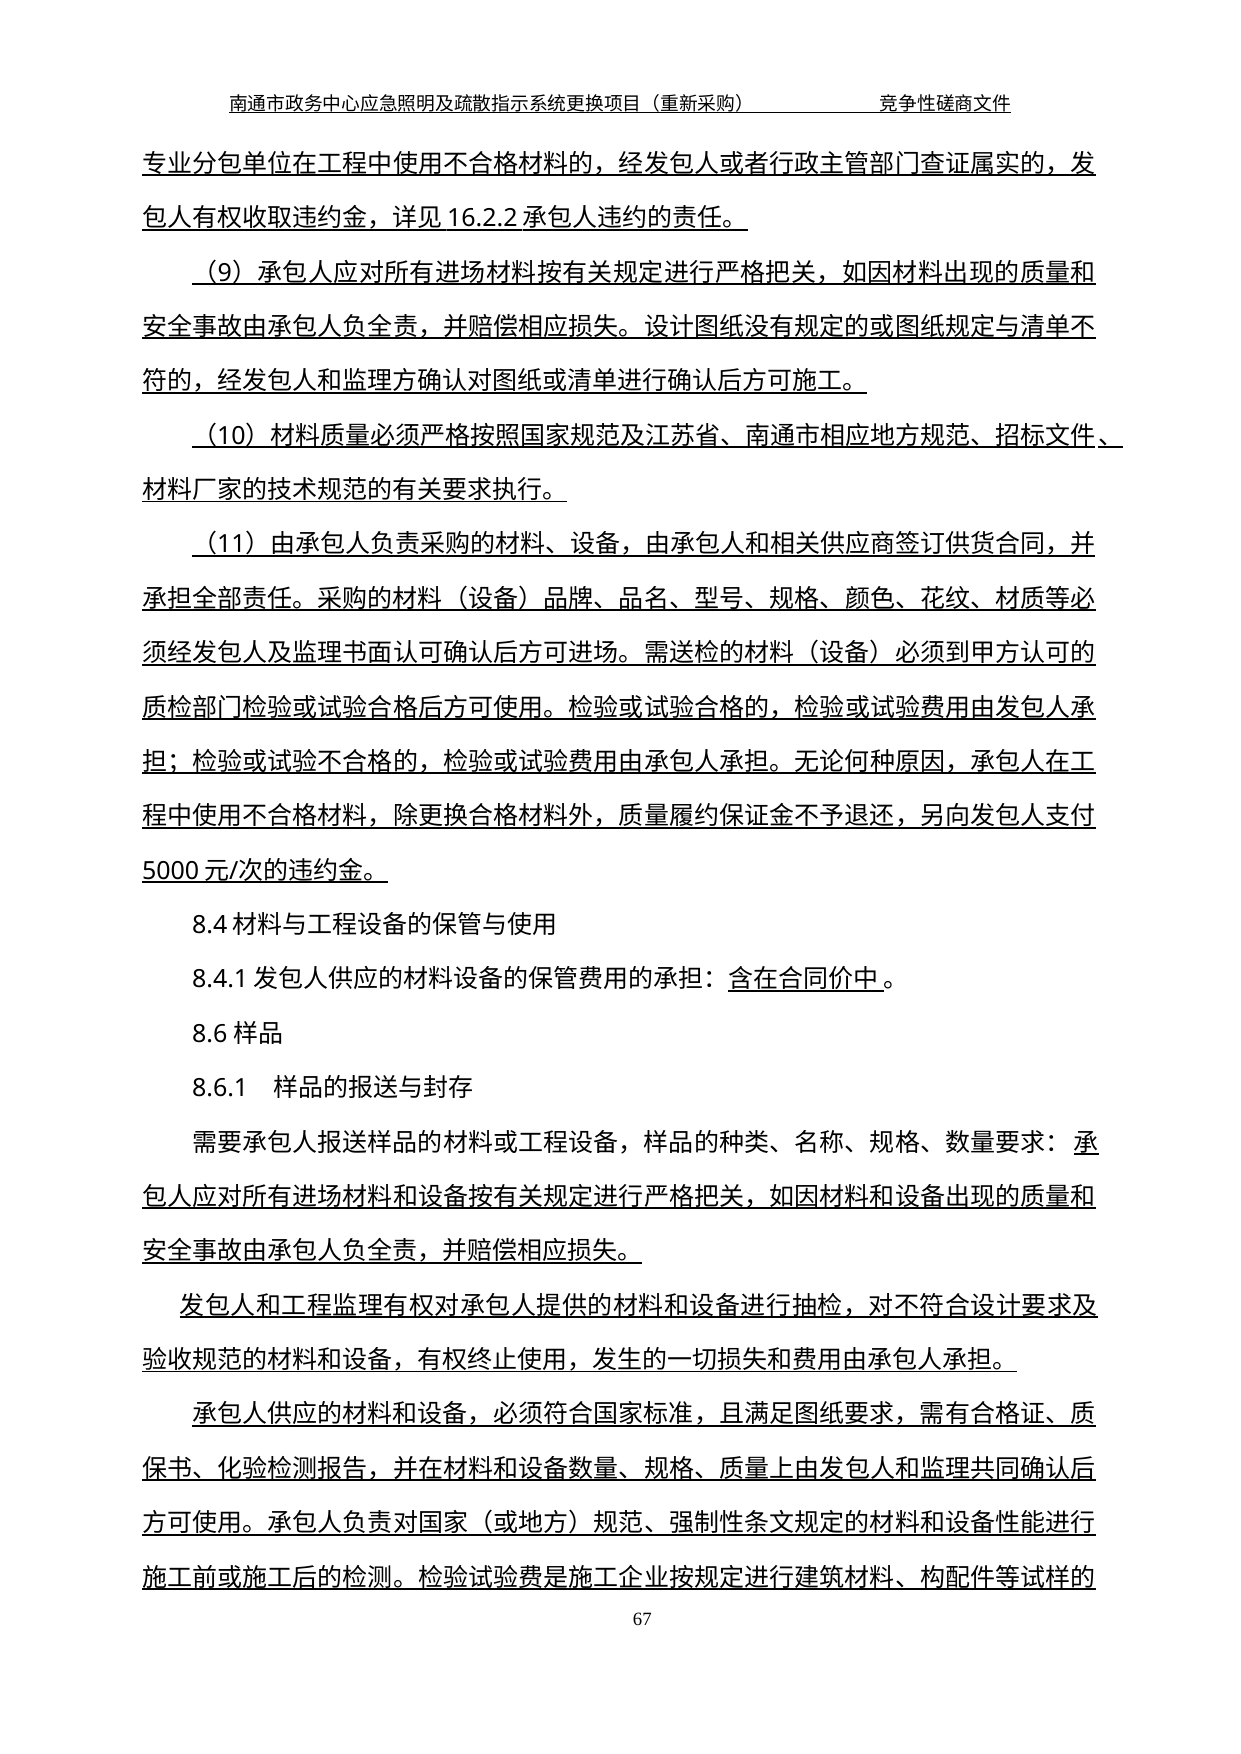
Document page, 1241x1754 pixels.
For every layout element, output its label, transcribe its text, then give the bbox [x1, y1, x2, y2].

text 8.4.1发包人供应的材料设备的保管费用的承担：含在合同价中 。 [142, 959, 1098, 995]
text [142, 1394, 1098, 1593]
text （10）材料质量必须严格按照国家规范及江苏省、南通市相应地方规范、招标文件、材料厂家的技术规范的有关要求执行。 [142, 415, 1098, 506]
text 发包人和工程监理有权对承包人提供的材料和设备进行抽检，对不符合设计要求及验收规范的材料和设备，有权终止使用，发生的一切损失和费用由承包人承担。 [142, 1285, 1098, 1376]
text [142, 143, 1098, 234]
text 8.4材料与工程设备的保管与使用 [142, 904, 1098, 941]
text （9）承包人应对所有进场材料按有关规定进行严格把关，如因材料出现的质量和安全事故由承包人负全责，并赔偿相应损失。设计图纸没有规定的或图纸规定与清单不符的，经发包人和监理方确认对图纸或清单进行确认后方可施工。 [142, 252, 1098, 397]
text 8.6 样品 [142, 1013, 1098, 1049]
text （11）由承包人负责采购的材料、设备，由承包人和相关供应商签订供货合同，并承担全部责任。采购的材料（设备）品牌、品名、型号、规格、颜色、花纹、材质等必须经发包人及监理书面认可确认后方可进场。需送检的材料（设备）必须到甲方认可的质检部门检验或试验合格后方可使用。检验或试验合格的，检验或试验费用由发包人承担；检验或试验不合格的，检验或试验费用由承包人承担。无论何种原因，承包人在工程中使用不合格材料，除更换合格材料外，质量履约保证金不予退还，另向发包人支付5000元/次的违约金。 [142, 524, 1098, 886]
text 8.6.1 样品的报送与封存 [142, 1068, 1098, 1104]
text 需要承包人报送样品的材料或工程设备，样品的种类、名称、规格、数量要求：承包人应对所有进场材料和设备按有关规定进行严格把关，如因材料和设备出现的质量和安全事故由承包人负全责，并赔偿相应损失。 [142, 1122, 1098, 1267]
